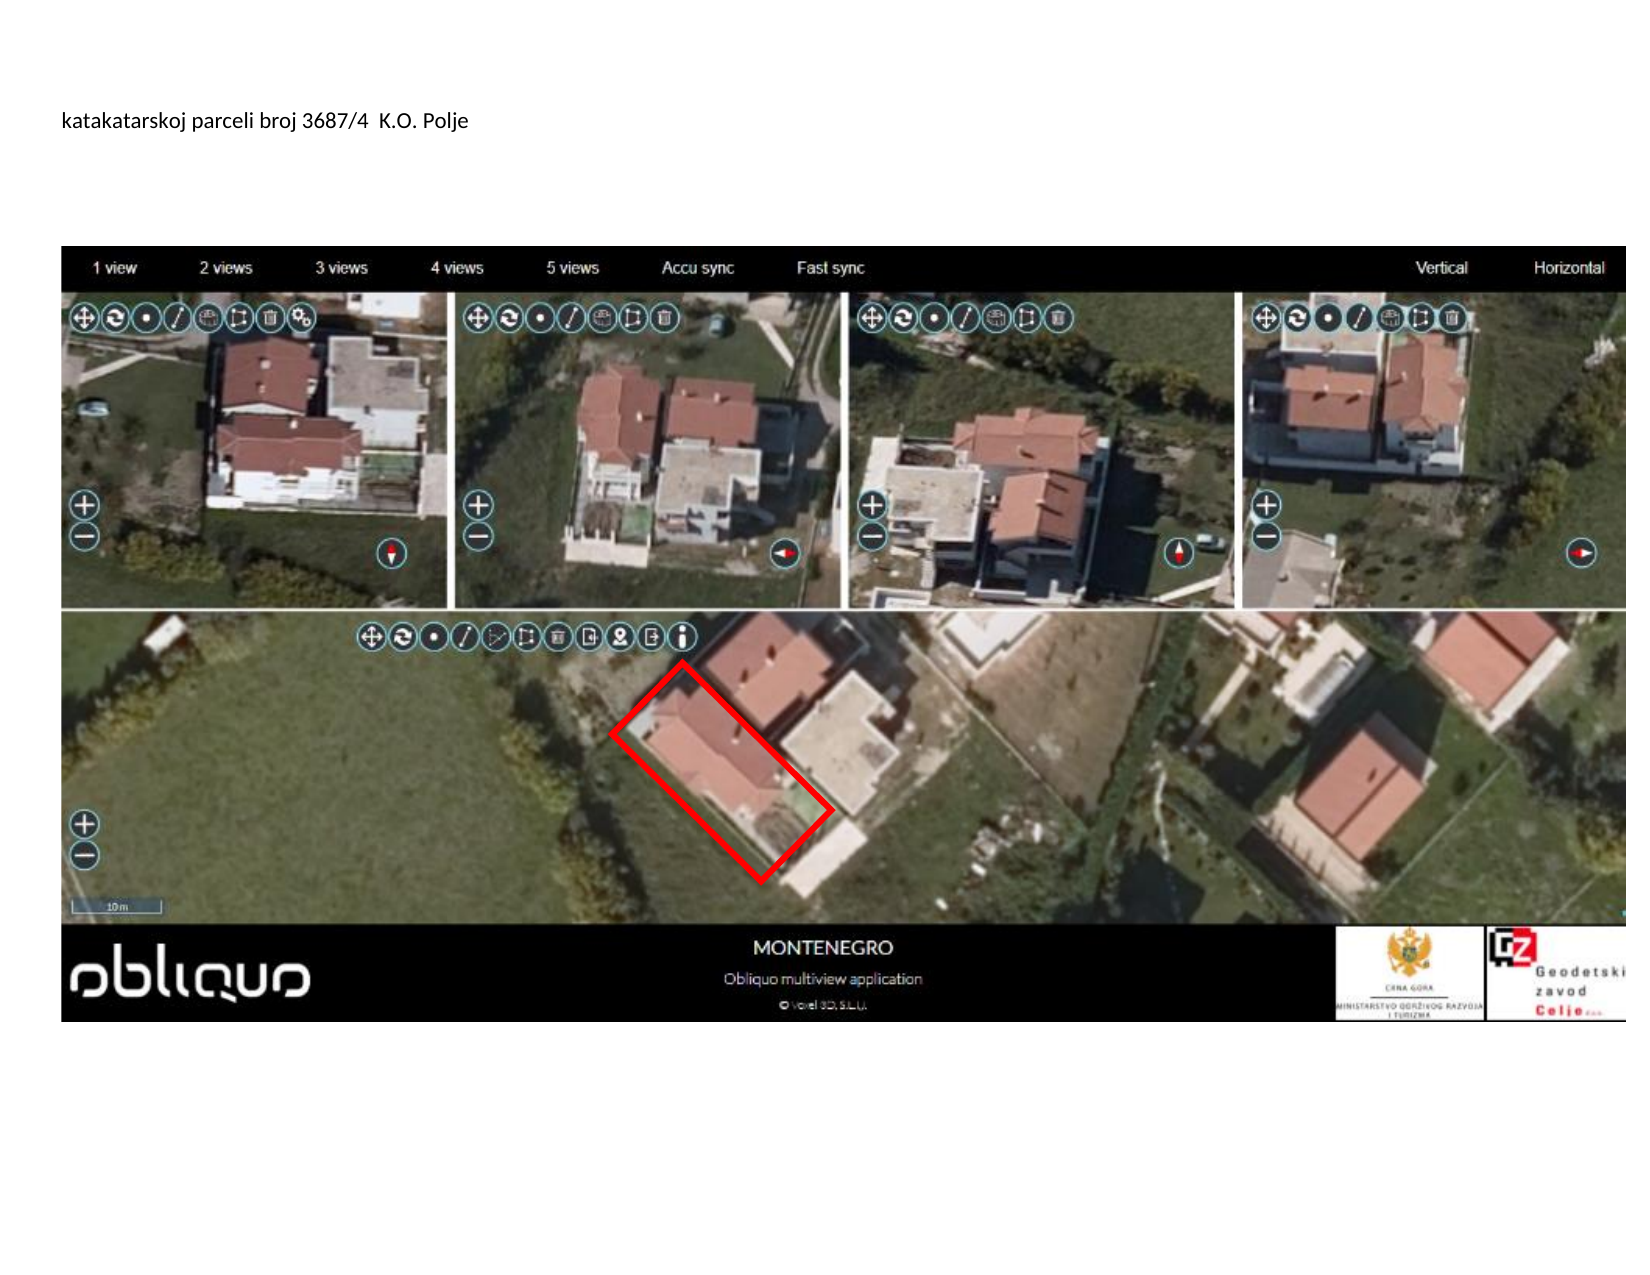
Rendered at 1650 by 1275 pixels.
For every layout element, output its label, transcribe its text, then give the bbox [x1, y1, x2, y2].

text katakatarskoj parceli broj 3687/4 K.O. Polje [61, 106, 1597, 134]
picture [61, 246, 1626, 1022]
